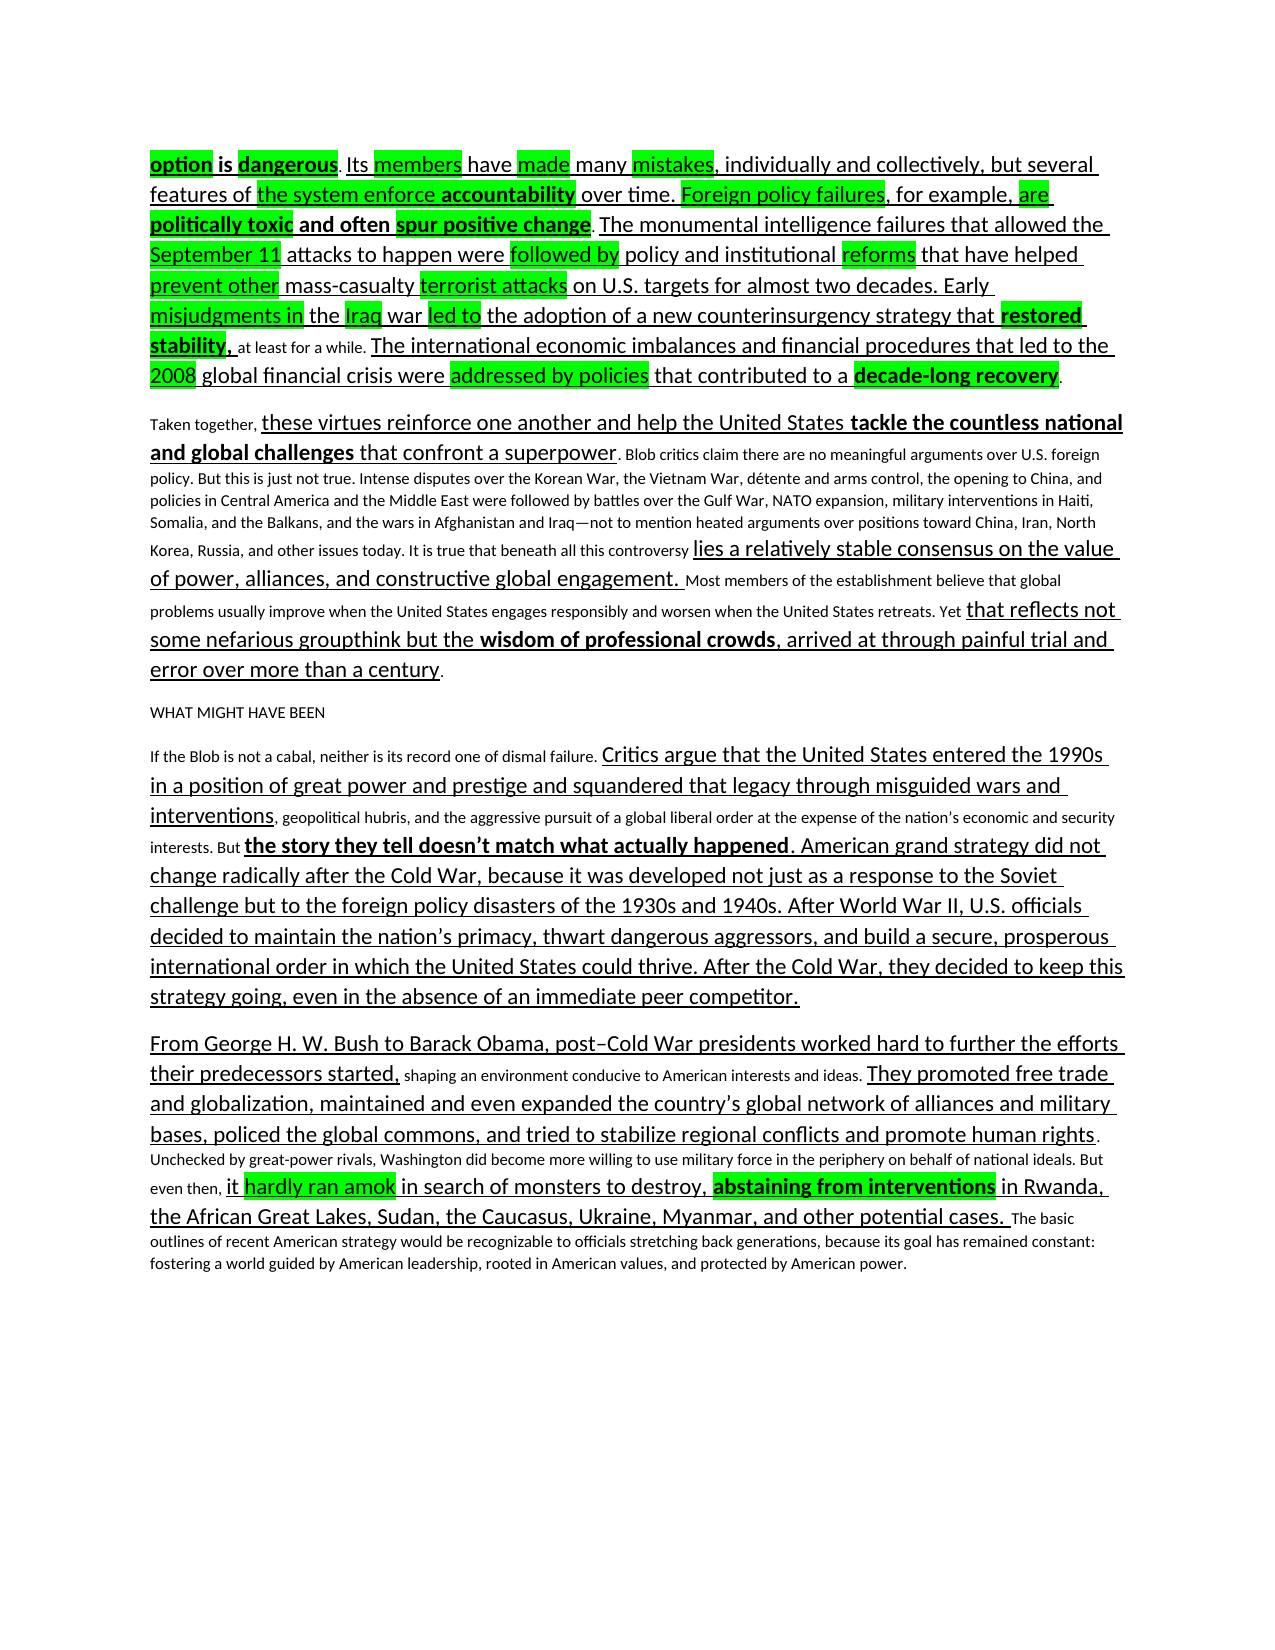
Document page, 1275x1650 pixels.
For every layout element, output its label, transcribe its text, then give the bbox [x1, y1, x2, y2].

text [150, 150, 1125, 389]
text Taken together, these virtues reinforce one another and help the United States tackle the countless national and global challenges that confront a superpower. Blob critics claim there are no meaningful arguments over U.S. foreign policy. But this is just not true. Intense disputes over the Korean War, the Vietnam War, détente and arms control, the opening to China, and policies in Central America and the Middle East were followed by battles over the Gulf War, NATO expansion, military interventions in Haiti, Somalia, and the Balkans, and the wars in Afghanistan and Iraq—not to mention heated arguments over positions toward China, Iran, North Korea, Russia, and other issues today. It is true that beneath all this controversy lies a relatively stable consensus on the value of power, alliances, and constructive global engagement. Most members of the establishment believe that global problems usually improve when the United States engages responsibly and worsen when the United States retreats. Yet that reflects not some nefarious groupthink but the wisdom of professional crowds, arrived at through painful trial and error over more than a century. [150, 408, 1125, 683]
text If the Blob is not a cabal, neither is its record one of dismal failure. Critics argue that the United States entered the 1990s in a position of great power and prestige and squandered that legacy through misguided wars and interventions, geopolitical hubris, and the aggressive pursuit of a global liberal order at the expense of the nation’s economic and security interests. But the story they tell doesn’t match what actually happened. American grand strategy did not change radically after the Cold War, because it was developed not just as a response to the Soviet challenge but to the foreign policy disasters of the 1930s and 1940s. After World War II, U.S. officials decided to maintain the nation’s primacy, thwart dangerous aggressors, and build a secure, prosperous international order in which the United States could thrive. After the Cold War, they decided to keep this strategy going, even in the absence of an immediate peer competitor. [150, 741, 1125, 976]
text From George H. W. Bush to Barack Obama, post–Cold War presidents worked hard to further the efforts their predecessors started, shaping an environment conducive to American interests and ideas. They promoted free trade and globalization, maintained and even expanded the country’s global network of alliances and military bases, policed the global commons, and tried to stabilize regional conflicts and promote human rights. Unchecked by great-power rivals, Washington did become more willing to use military force in the periphery on behalf of national ideals. But even then, it hardly ran amok in search of monsters to destroy, abstaining from interventions in Rwanda, the African Great Lakes, Sudan, the Caucasus, Ukraine, Myanmar, and other potential cases. The basic outlines of recent American strategy would be recognizable to officials stretching back generations, because its goal has remained constant: fostering a world guided by American leadership, rooted in American values, and protected by American power. [150, 1055, 1125, 1274]
text WHAT MIGHT HAVE BEEN [150, 702, 1125, 722]
